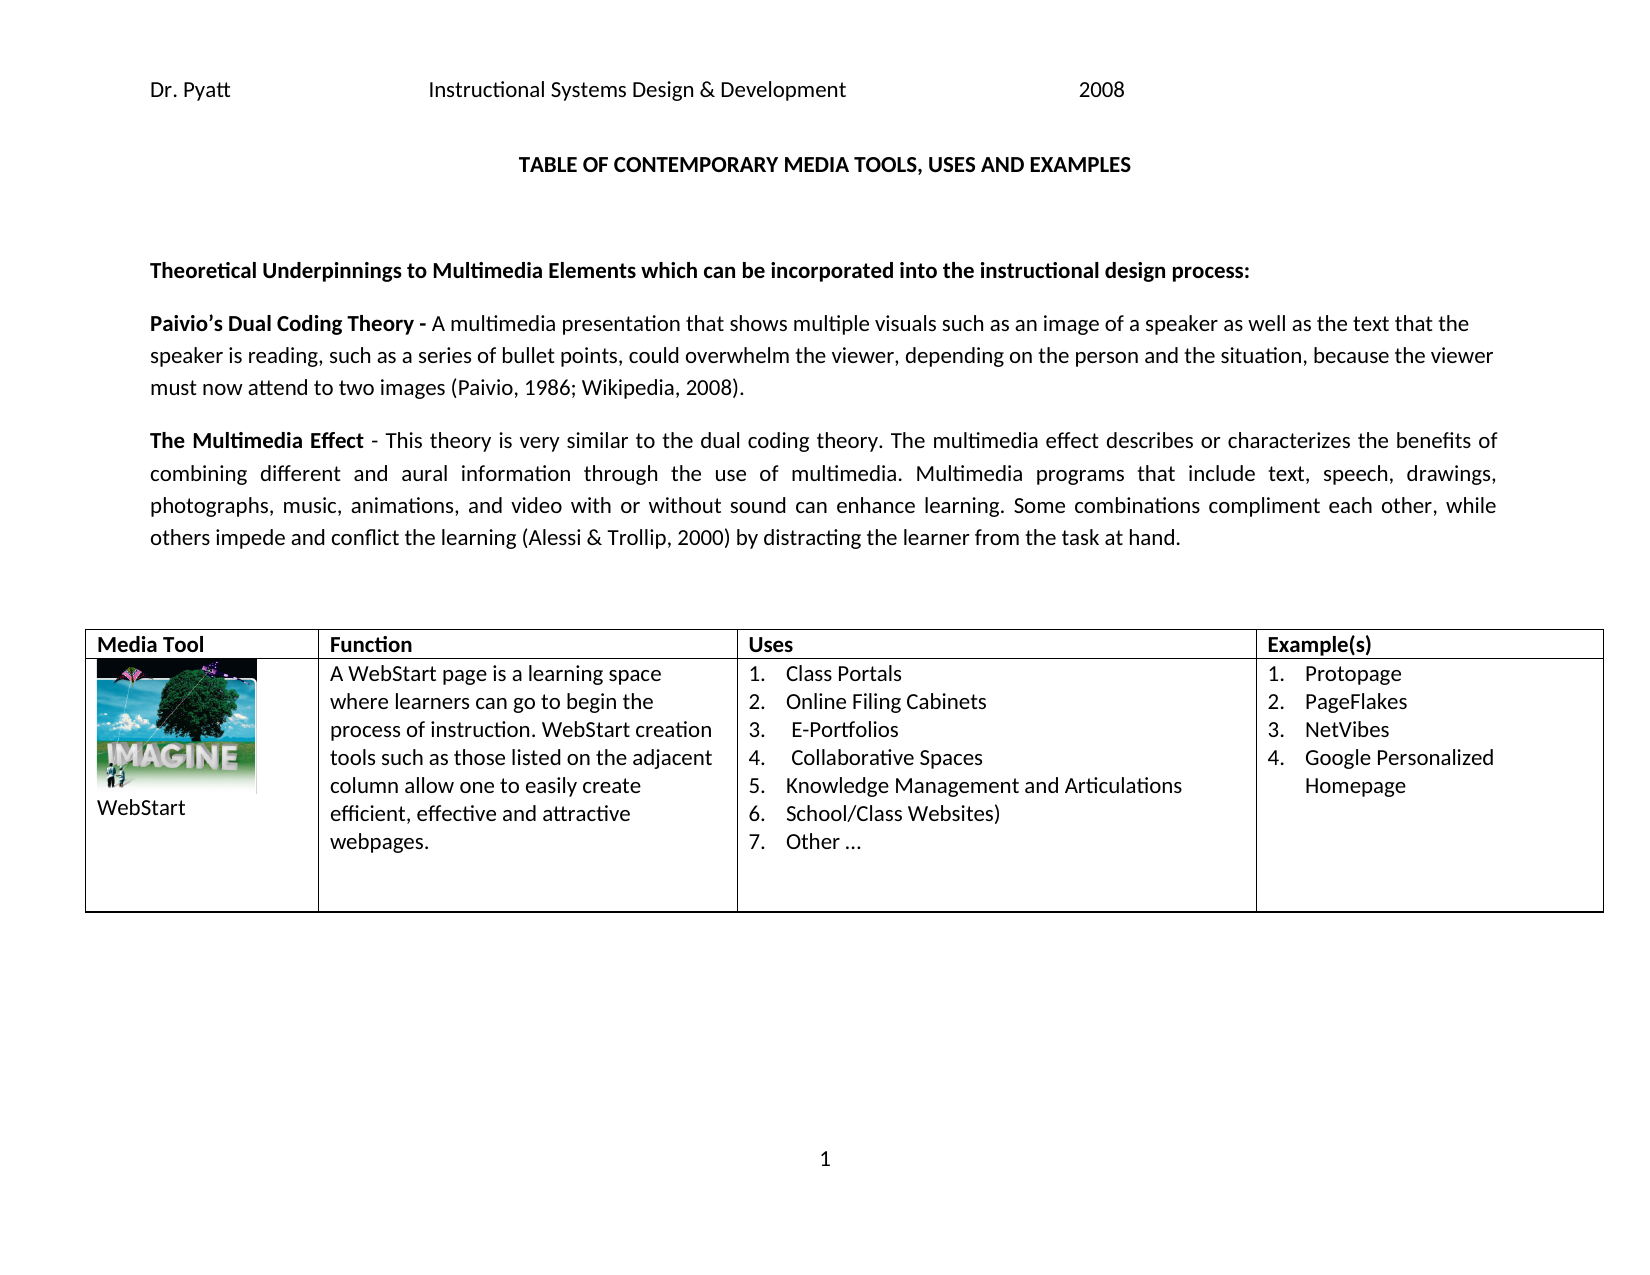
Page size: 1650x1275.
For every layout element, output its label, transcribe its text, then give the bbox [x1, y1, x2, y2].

table_header Function [319, 630, 737, 658]
text The Multimedia Effect - This theory is very similar to the dual coding theory. The multimedia effect describes or characterizes the benefits of combining different and aural information through the use of multimedia. Multimedia programs that include text, speech, drawings, photographs, music, animations, and video with or without sound can enhance learning. Some combinations compliment each other, while others impede and conflict the learning (Alessi & Trollip, 2000) by distracting the learner from the task at hand. [150, 426, 1500, 551]
table_cell WebStart [86, 659, 318, 911]
picture [96, 659, 257, 794]
table_cell A WebStart page is a learning space where learners can go to begin the process of instruction. WebStart creation tools such as those listed on the adjacent column allow one to easily create efficient, effective and attractive webpages. [319, 659, 737, 911]
table_header Media Tool [86, 630, 318, 658]
text Theoretical Underpinnings to Multimedia Elements which can be incorporated into the instructional design process: [150, 256, 1500, 284]
text TABLE OF CONTEMPORARY MEDIA TOOLS, USES AND EXAMPLES [150, 150, 1500, 178]
table_header Uses [738, 630, 1256, 658]
table_header Example(s) [1257, 630, 1603, 658]
text Paivio’s Dual Coding Theory - A multimedia presentation that shows multiple visuals such as an image of a speaker as well as the text that the speaker is reading, such as a series of bullet points, could overwhelm the viewer, depending on the person and the situation, because the viewer must now attend to two images (Paivio, 1986; Wikipedia, 2008). [150, 309, 1500, 401]
table_cell Class Portals Online Filing Cabinets E-Portfolios Collaborative Spaces Knowledge Management and Articulations School/Class Websites) Other … [738, 659, 1256, 911]
table_cell Protopage PageFlakes NetVibes Google Personalized Homepage [1257, 659, 1603, 911]
